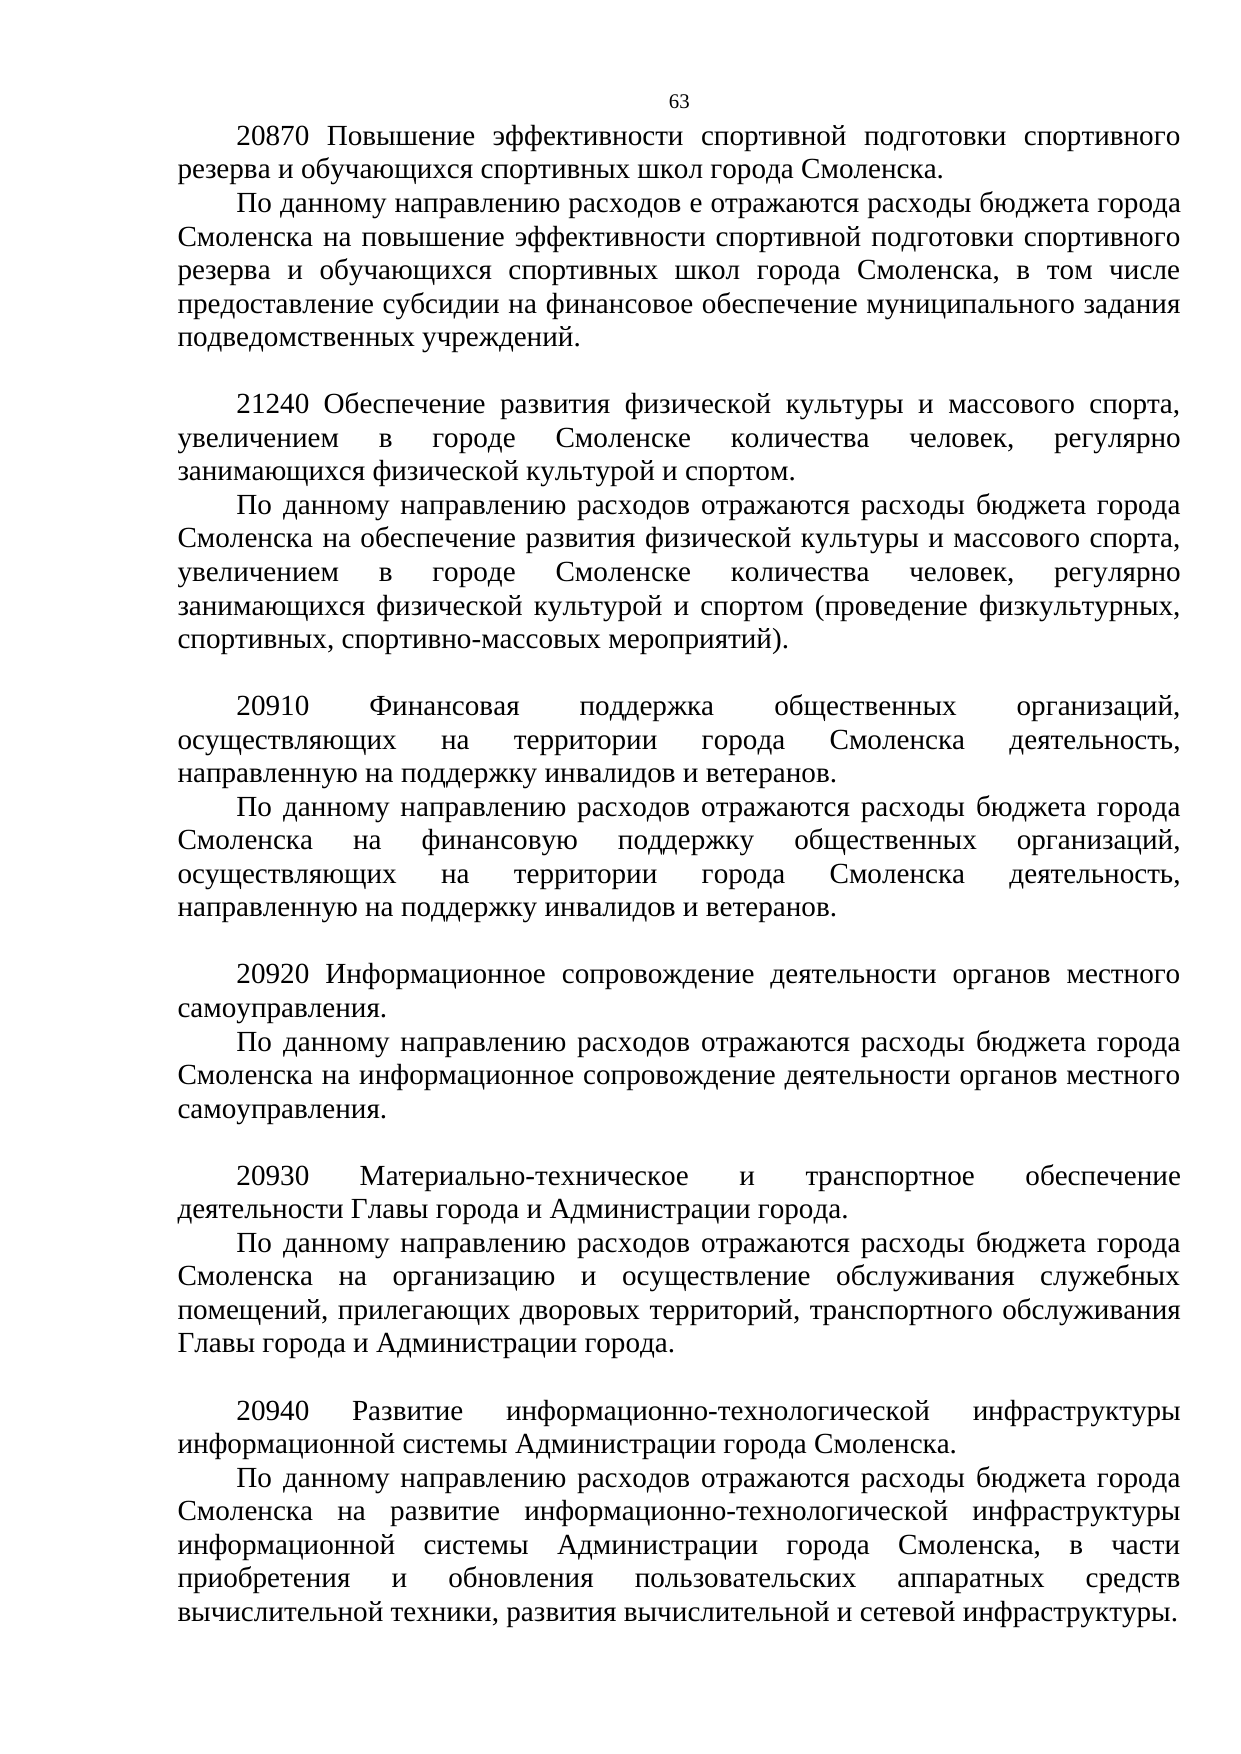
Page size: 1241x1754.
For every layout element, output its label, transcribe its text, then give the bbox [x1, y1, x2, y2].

text По данному направлению расходов отражаются расходы бюджета города Смоленска на финансовую поддержку общественных организаций, осуществляющих на территории города Смоленска деятельность, направленную на поддержку инвалидов и ветеранов. [177, 789, 1181, 923]
text 20910 Финансовая поддержка общественных организаций, осуществляющих на территории города Смоленска деятельность, направленную на поддержку инвалидов и ветеранов. [177, 688, 1181, 789]
text 20870 Повышение эффективности спортивной подготовки спортивного резерва и обучающихся спортивных школ города Смоленска. [177, 118, 1181, 185]
text 21240 Обеспечение развития физической культуры и массового спорта, увеличением в городе Смоленске количества человек, регулярно занимающихся физической культурой и спортом. [177, 386, 1181, 487]
text 20930 Материально-техническое и транспортное обеспечение деятельности Главы города и Администрации города. [177, 1158, 1181, 1225]
text По данному направлению расходов отражаются расходы бюджета города Смоленска на развитие информационно-технологической инфраструктуры информационной системы Администрации города Смоленска, в части приобретения и обновления пользовательских аппаратных средств вычислительной техники, развития вычислительной и сетевой инфраструктуры. [177, 1460, 1181, 1627]
text По данному направлению расходов е отражаются расходы бюджета города Смоленска на повышение эффективности спортивной подготовки спортивного резерва и обучающихся спортивных школ города Смоленска, в том числе предоставление субсидии на финансовое обеспечение муниципального задания подведомственных учреждений. [177, 185, 1181, 353]
text По данному направлению расходов отражаются расходы бюджета города Смоленска на обеспечение развития физической культуры и массового спорта, увеличением в городе Смоленске количества человек, регулярно занимающихся физической культурой и спортом (проведение физкультурных, спортивных, спортивно-массовых мероприятий). [177, 487, 1181, 655]
text По данному направлению расходов отражаются расходы бюджета города Смоленска на организацию и осуществление обслуживания служебных помещений, прилегающих дворовых территорий, транспортного обслуживания Главы города и Администрации города. [177, 1225, 1181, 1359]
text 20920 Информационное сопровождение деятельности органов местного самоуправления. [177, 957, 1181, 1024]
text По данному направлению расходов отражаются расходы бюджета города Смоленска на информационное сопровождение деятельности органов местного самоуправления. [177, 1024, 1181, 1124]
text 20940 Развитие информационно-технологической инфраструктуры информационной системы Администрации города Смоленска. [177, 1393, 1181, 1460]
